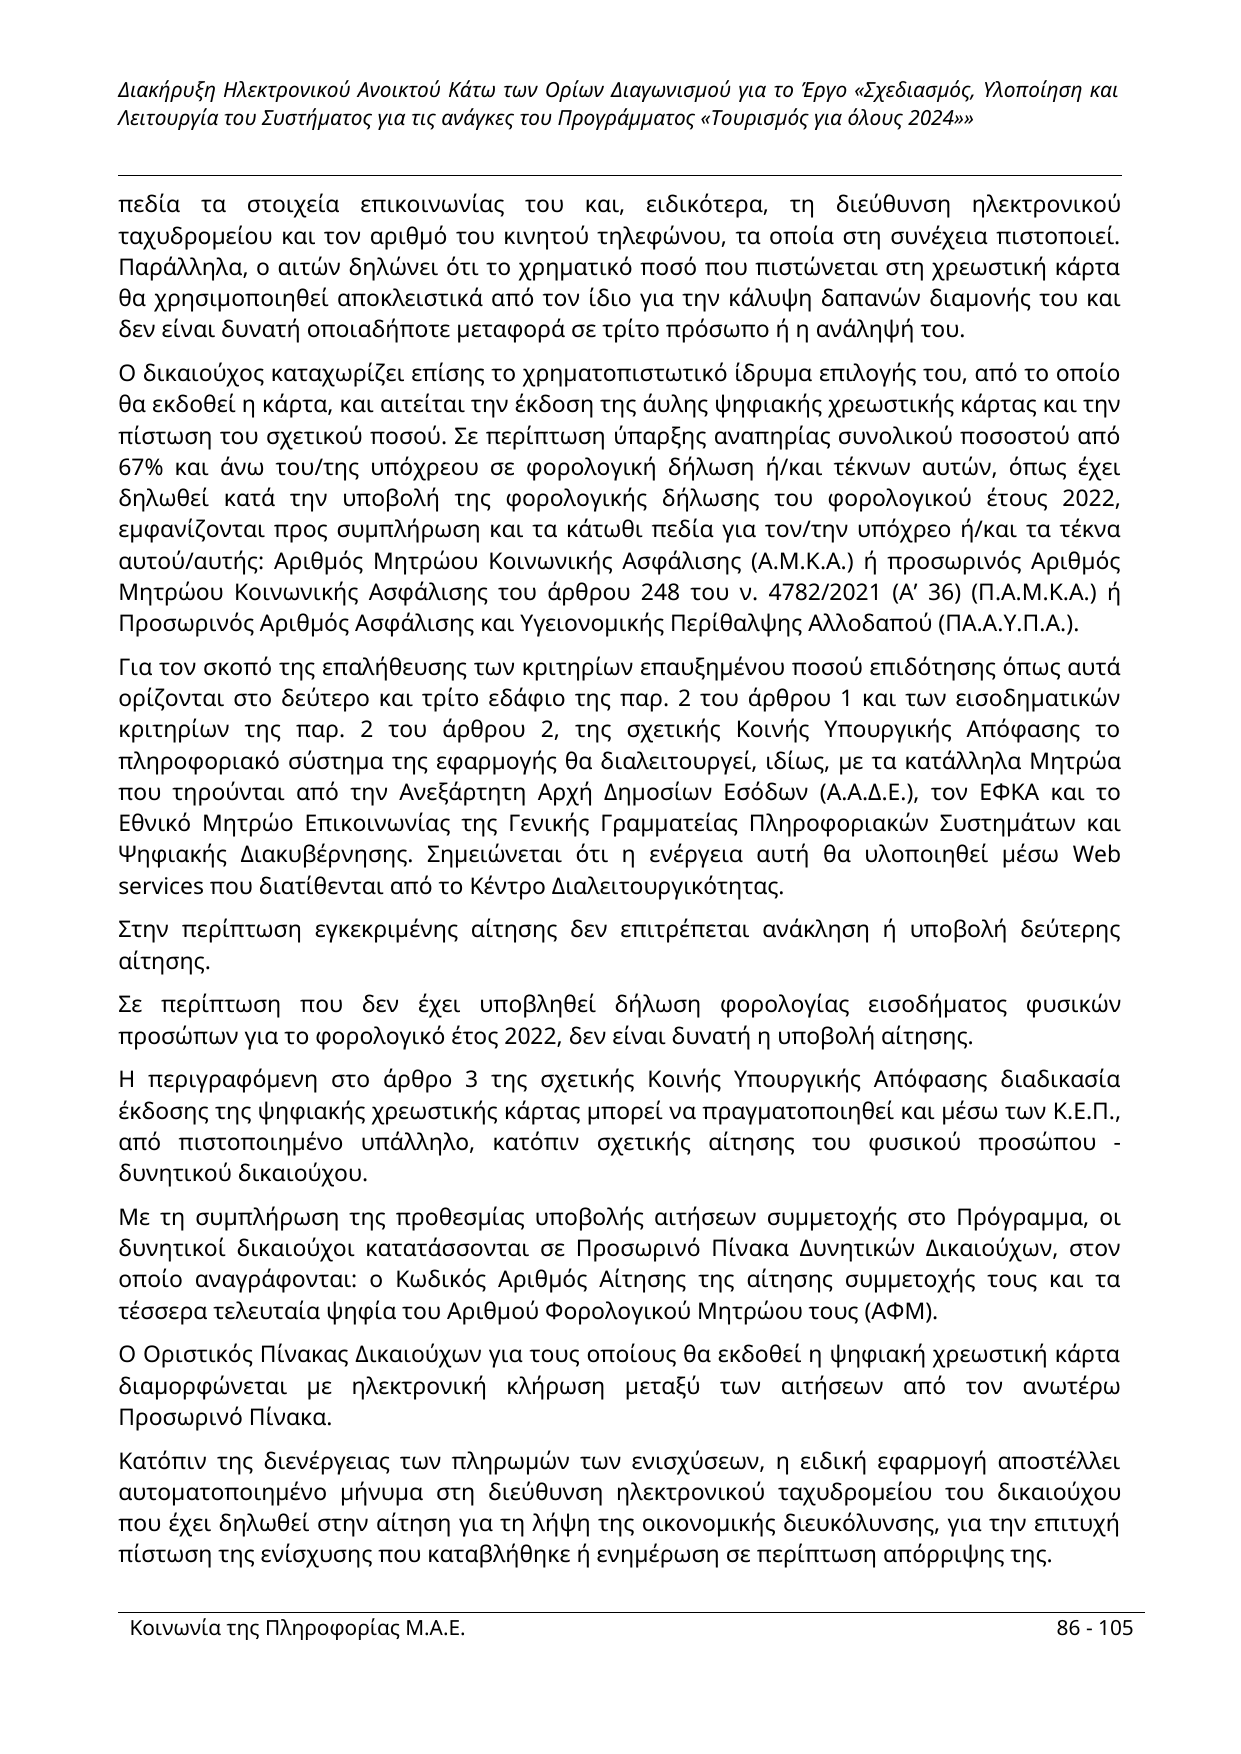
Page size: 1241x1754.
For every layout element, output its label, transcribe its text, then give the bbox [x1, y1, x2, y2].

text Ο δικαιούχος καταχωρίζει επίσης το χρηματοπιστωτικό ίδρυμα επιλογής του, από το οποίο θα εκδοθεί η κάρτα, και αιτείται την έκδοση της άυλης ψηφιακής χρεωστικής κάρτας και την πίστωση του σχετικού ποσού. Σε περίπτωση ύπαρξης αναπηρίας συνολικού ποσοστού από 67% και άνω του/της υπόχρεου σε φορολογική δήλωση ή/και τέκνων αυτών, όπως έχει δηλωθεί κατά την υποβολή της φορολογικής δήλωσης του φορολογικού έτους 2022, εμφανίζονται προς συμπλήρωση και τα κάτωθι πεδία για τον/την υπόχρεο ή/και τα τέκνα αυτού/αυτής: Αριθμός Μητρώου Κοινωνικής Ασφάλισης (Α.Μ.Κ.Α.) ή προσωρινός Αριθμός Μητρώου Κοινωνικής Ασφάλισης του άρθρου 248 του ν. 4782/2021 (Α’ 36) (Π.Α.Μ.Κ.Α.) ή Προσωρινός Αριθμός Ασφάλισης και Υγειονομικής Περίθαλψης Αλλοδαπού (ΠΑ.Α.Υ.Π.Α.). [118, 357, 1122, 638]
text Κατόπιν της διενέργειας των πληρωμών των ενισχύσεων, η ειδική εφαρμογή αποστέλλει αυτοματοποιημένο μήνυμα στη διεύθυνση ηλεκτρονικού ταχυδρομείου του δικαιούχου που έχει δηλωθεί στην αίτηση για τη λήψη της οικονομικής διευκόλυνσης, για την επιτυχή πίστωση της ενίσχυσης που καταβλήθηκε ή ενημέρωση σε περίπτωση απόρριψης της. [118, 1445, 1122, 1570]
text Στην περίπτωση εγκεκριμένης αίτησης δεν επιτρέπεται ανάκληση ή υποβολή δεύτερης αίτησης. [118, 913, 1122, 976]
text Η περιγραφόμενη στο άρθρο 3 της σχετικής Κοινής Υπουργικής Απόφασης διαδικασία έκδοσης της ψηφιακής χρεωστικής κάρτας μπορεί να πραγματοποιηθεί και μέσω των Κ.Ε.Π., από πιστοποιημένο υπάλληλο, κατόπιν σχετικής αίτησης του φυσικού προσώπου - δυνητικού δικαιούχου. [118, 1063, 1122, 1188]
text Με τη συμπλήρωση της προθεσμίας υποβολής αιτήσεων συμμετοχής στο Πρόγραμμα, οι δυνητικοί δικαιούχοι κατατάσσονται σε Προσωρινό Πίνακα Δυνητικών Δικαιούχων, στον οποίο αναγράφονται: ο Κωδικός Αριθμός Αίτησης της αίτησης συμμετοχής τους και τα τέσσερα τελευταία ψηφία του Αριθμού Φορολογικού Μητρώου τους (ΑΦΜ). [118, 1201, 1122, 1326]
text Σε περίπτωση που δεν έχει υποβληθεί δήλωση φορολογίας εισοδήματος φυσικών προσώπων για το φορολογικό έτος 2022, δεν είναι δυνατή η υποβολή αίτησης. [118, 988, 1122, 1051]
text Για τον σκοπό της επαλήθευσης των κριτηρίων επαυξημένου ποσού επιδότησης όπως αυτά ορίζονται στο δεύτερο και τρίτο εδάφιο της παρ. 2 του άρθρου 1 και των εισοδηματικών κριτηρίων της παρ. 2 του άρθρου 2, της σχετικής Κοινής Υπουργικής Απόφασης το πληροφοριακό σύστημα της εφαρμογής θα διαλειτουργεί, ιδίως, με τα κατάλληλα Μητρώα που τηρούνται από την Ανεξάρτητη Αρχή Δημοσίων Εσόδων (Α.Α.Δ.Ε.), τον ΕΦΚΑ και το Εθνικό Μητρώο Επικοινωνίας της Γενικής Γραμματείας Πληροφοριακών Συστημάτων και Ψηφιακής Διακυβέρνησης. Σημειώνεται ότι η ενέργεια αυτή θα υλοποιηθεί μέσω Web services που διατίθενται από το Κέντρο Διαλειτουργικότητας. [118, 651, 1122, 901]
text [118, 188, 1122, 345]
text Ο Οριστικός Πίνακας Δικαιούχων για τους οποίους θα εκδοθεί η ψηφιακή χρεωστική κάρτα διαμορφώνεται με ηλεκτρονική κλήρωση μεταξύ των αιτήσεων από τον ανωτέρω Προσωρινό Πίνακα. [118, 1338, 1122, 1432]
